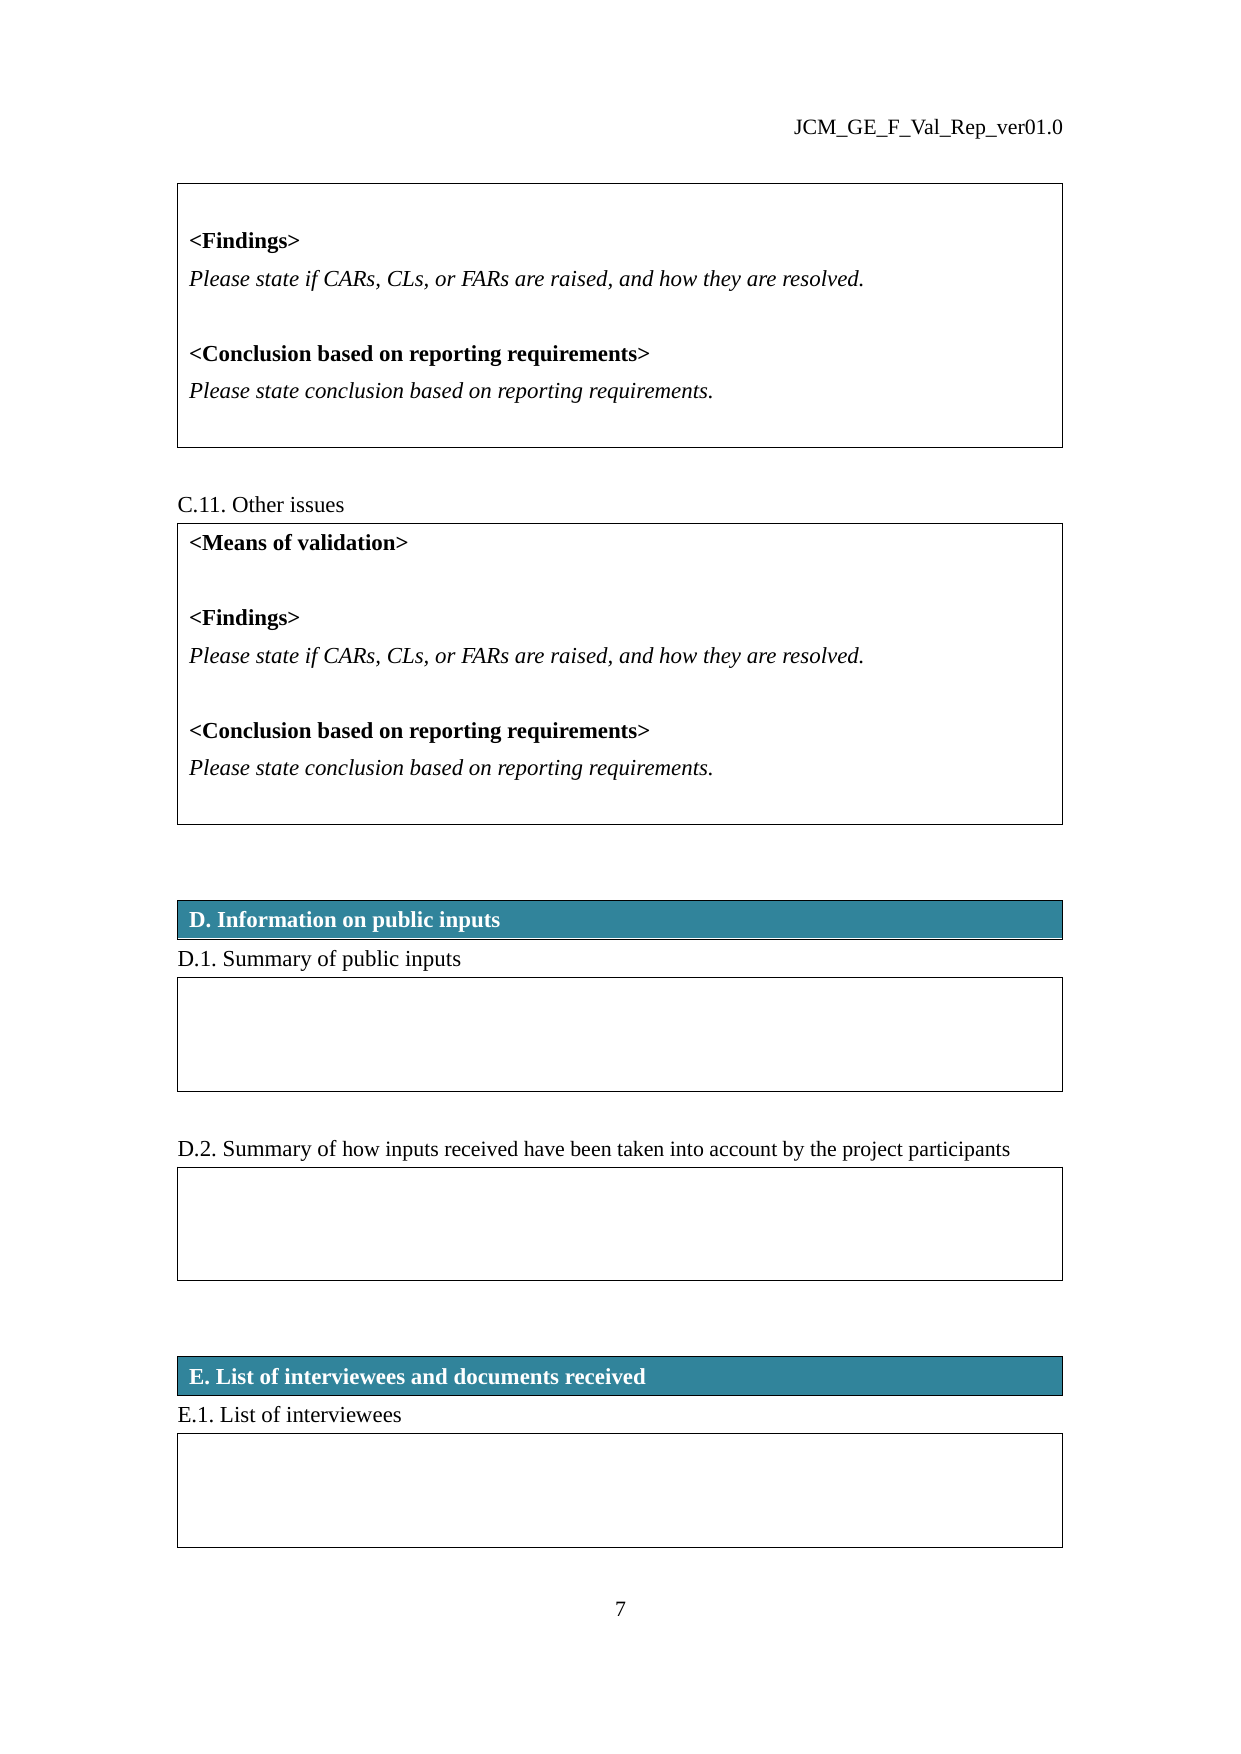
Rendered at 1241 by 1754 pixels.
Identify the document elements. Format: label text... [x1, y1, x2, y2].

table_header [178, 978, 1062, 1091]
table_header E. List of interviewees and documents received [178, 1357, 1062, 1395]
text C.11. Other issues [177, 485, 1063, 523]
table_header [178, 1168, 1062, 1280]
text D.1. Summary of public inputs [177, 940, 1063, 977]
text D.2. Summary of how inputs received have been taken into account by the project participants [177, 1129, 1063, 1167]
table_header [178, 184, 1062, 447]
table_header [178, 1434, 1062, 1547]
table_header D. Information on public inputs [178, 901, 1062, 938]
text E.1. List of interviewees [177, 1396, 1063, 1433]
